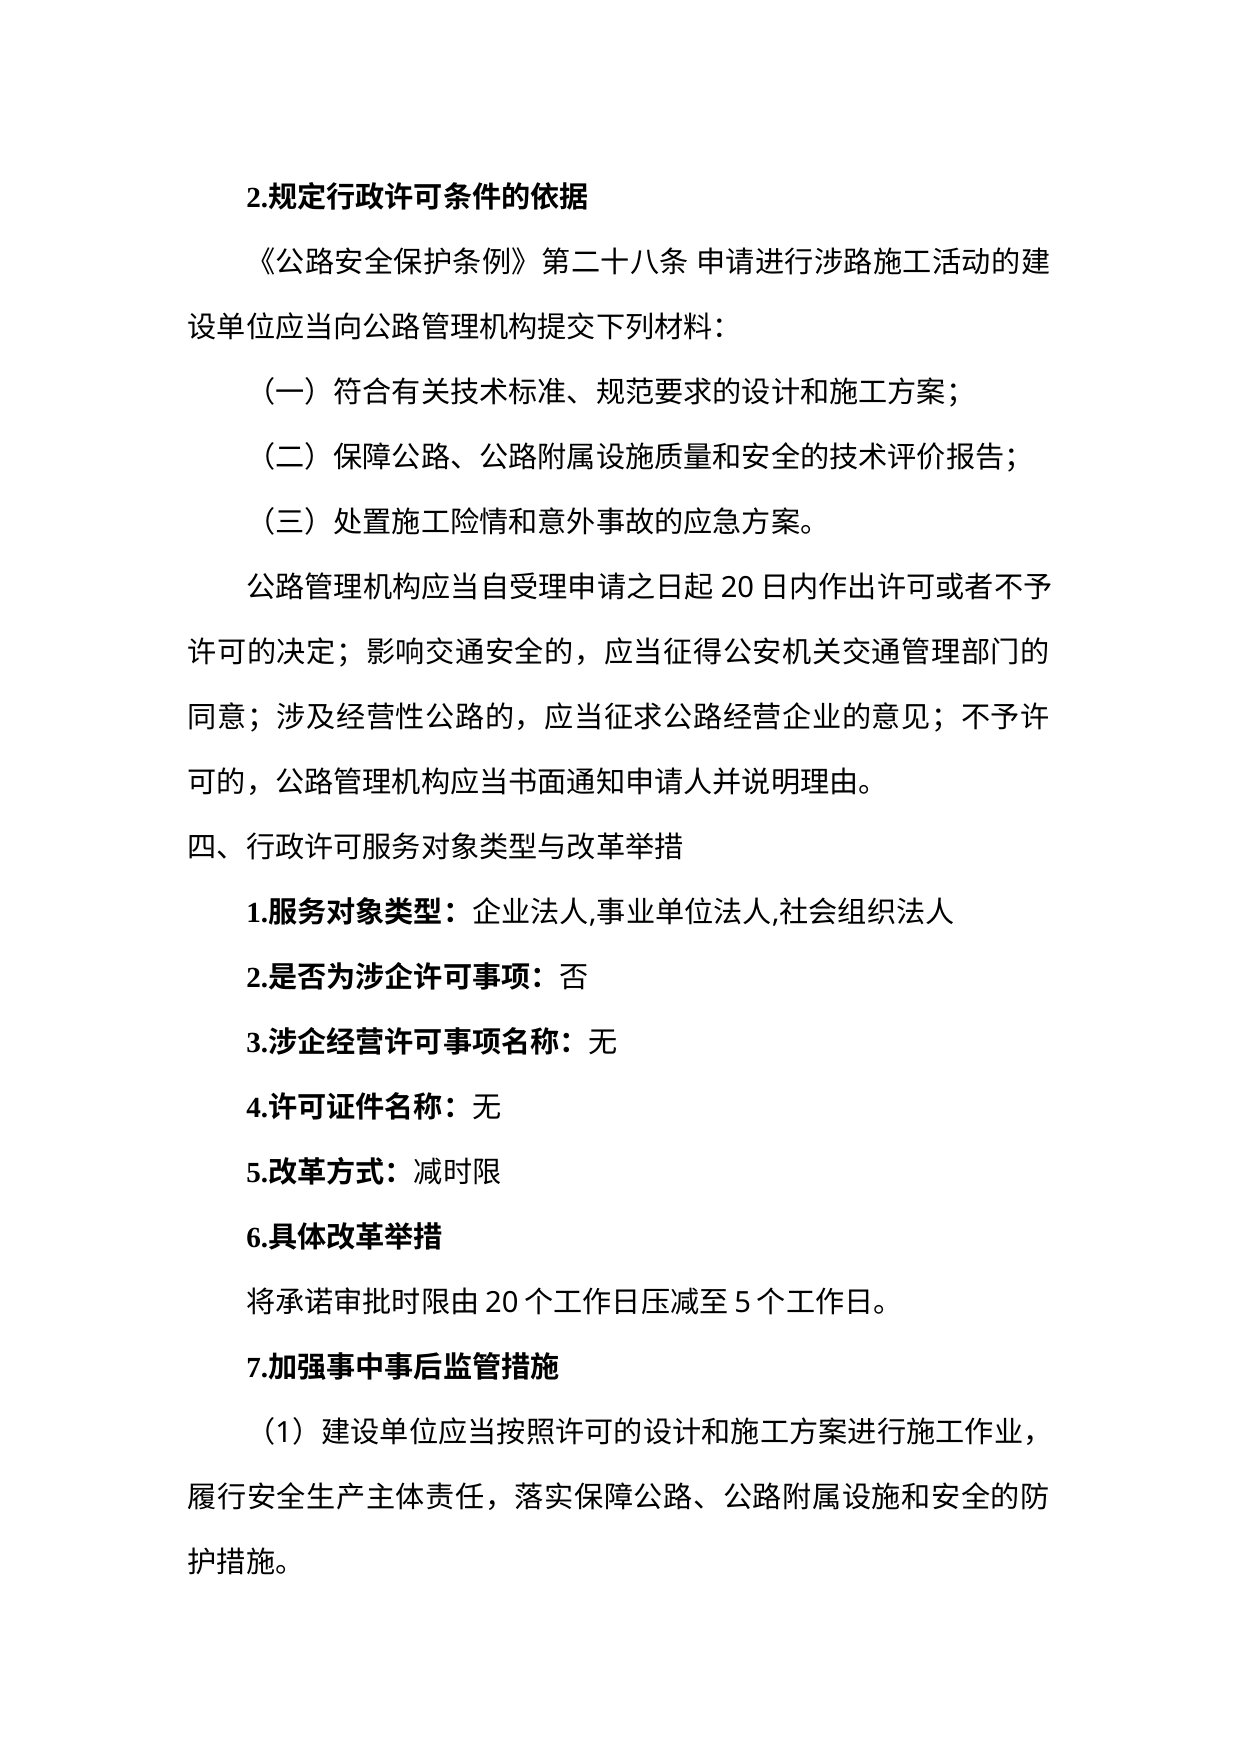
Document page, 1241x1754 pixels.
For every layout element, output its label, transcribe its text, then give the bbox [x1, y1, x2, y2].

text 7.加强事中事后监管措施 [187, 1332, 1053, 1397]
text 2.是否为涉企许可事项：否 [187, 942, 1053, 1007]
text （三）处置施工险情和意外事故的应急方案。 [187, 487, 1053, 552]
text 5.改革方式：减时限 [187, 1137, 1053, 1202]
text 公路管理机构应当自受理申请之日起20日内作出许可或者不予许可的决定；影响交通安全的，应当征得公安机关交通管理部门的同意；涉及经营性公路的，应当征求公路经营企业的意见；不予许可的，公路管理机构应当书面通知申请人并说明理由。 [187, 552, 1053, 812]
text 1.服务对象类型：企业法人,事业单位法人,社会组织法人 [187, 877, 1053, 942]
text 4.许可证件名称：无 [187, 1072, 1053, 1137]
text 6.具体改革举措 [187, 1202, 1053, 1267]
text 将承诺审批时限由20个工作日压减至5个工作日。 [187, 1267, 1053, 1332]
text （二）保障公路、公路附属设施质量和安全的技术评价报告； [187, 422, 1053, 487]
text （1）建设单位应当按照许可的设计和施工方案进行施工作业，履行安全生产主体责任，落实保障公路、公路附属设施和安全的防护措施。 [187, 1397, 1053, 1592]
text 2.规定行政许可条件的依据 [187, 162, 1053, 227]
text 《公路安全保护条例》第二十八条 申请进行涉路施工活动的建设单位应当向公路管理机构提交下列材料： [187, 227, 1053, 357]
text 3.涉企经营许可事项名称：无 [187, 1007, 1053, 1072]
text 四、行政许可服务对象类型与改革举措 [187, 812, 1053, 877]
text （一）符合有关技术标准、规范要求的设计和施工方案； [187, 357, 1053, 422]
